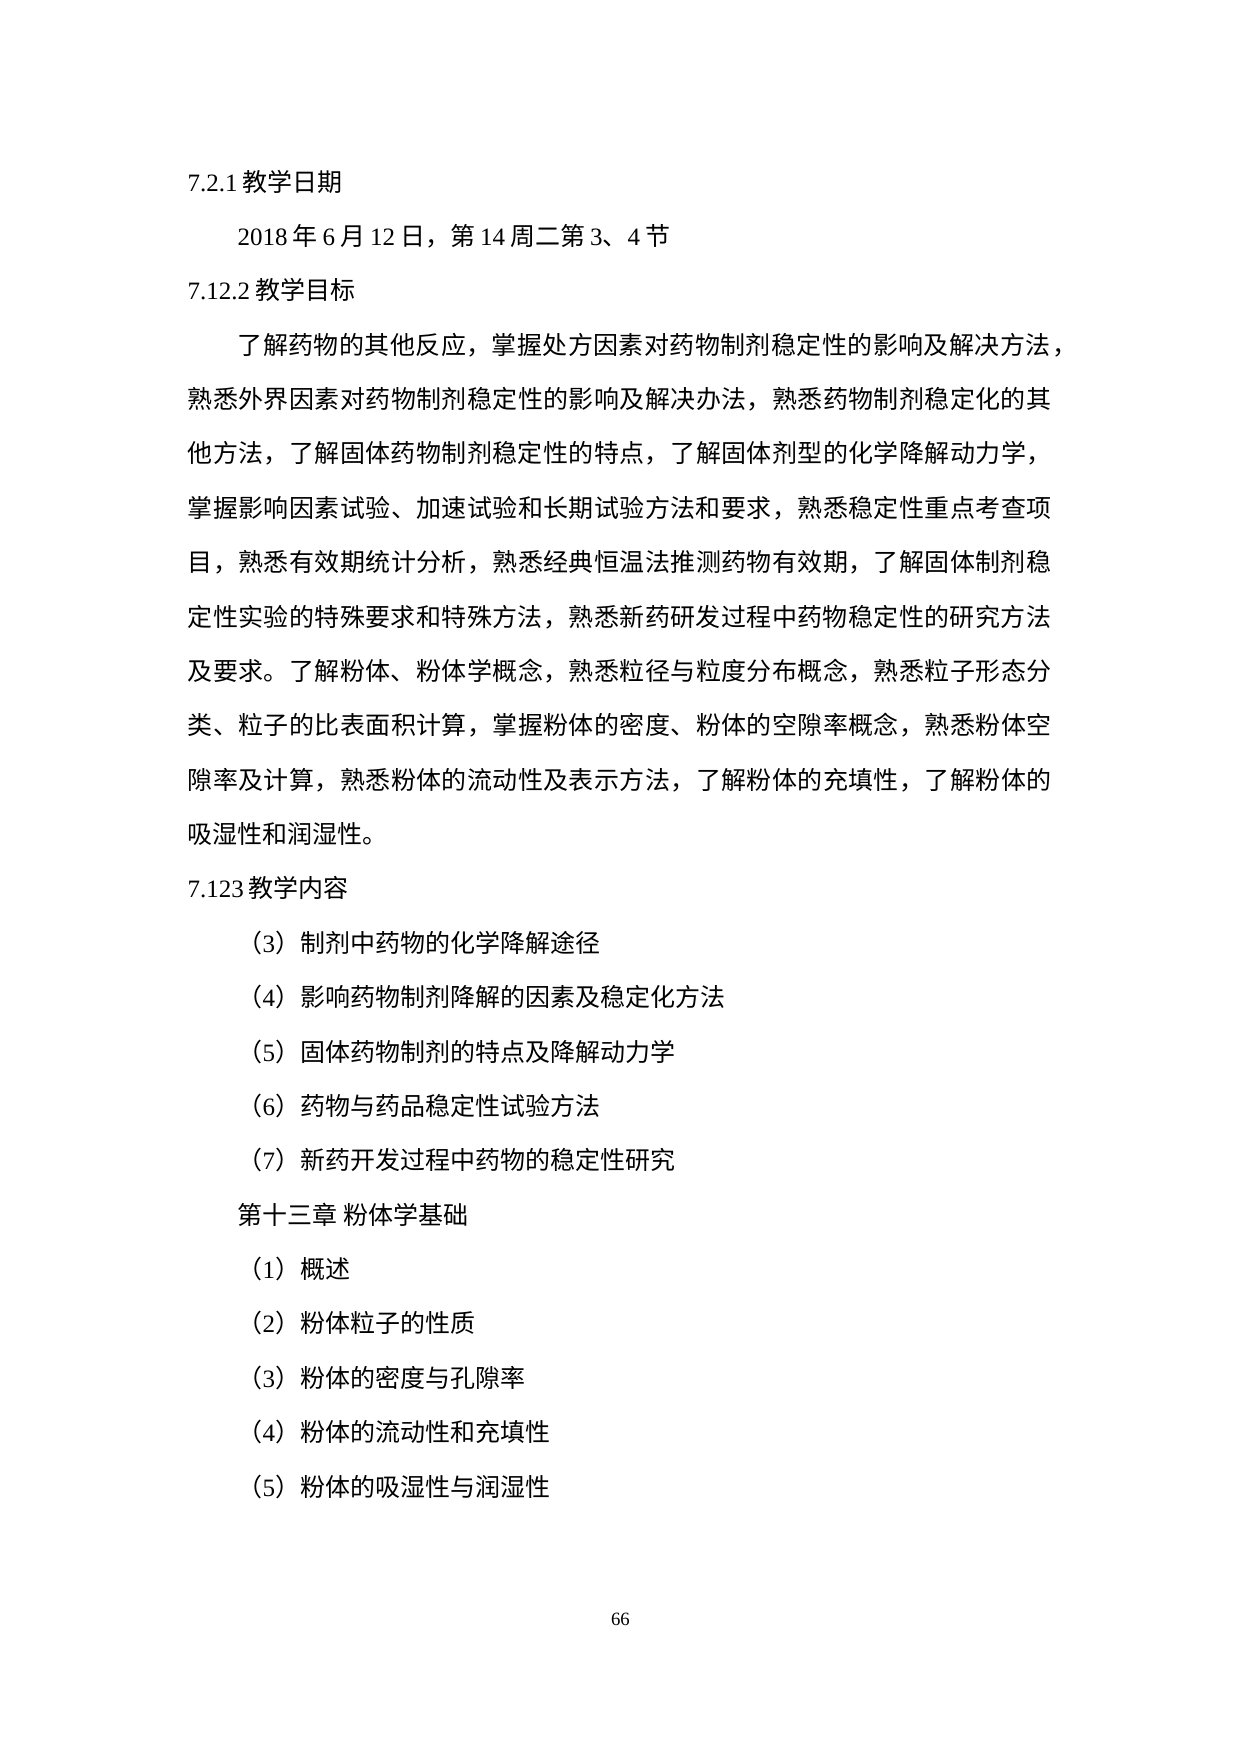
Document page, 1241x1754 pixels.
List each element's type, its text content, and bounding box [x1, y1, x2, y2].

text （2）粉体粒子的性质 [187, 1304, 1053, 1340]
text （4）影响药物制剂降解的因素及稳定化方法 [187, 978, 1053, 1014]
list （1）概述 [187, 1249, 1053, 1286]
text （5）粉体的吸湿性与润湿性 [187, 1467, 1053, 1503]
text 了解药物的其他反应，掌握处方因素对药物制剂稳定性的影响及解决方法，熟悉外界因素对药物制剂稳定性的影响及解决办法，熟悉药物制剂稳定化的其他方法，了解固体药物制剂稳定性的特点，了解固体剂型的化学降解动力学，掌握影响因素试验、加速试验和长期试验方法和要求，熟悉稳定性重点考查项目，熟悉有效期统计分析，熟悉经典恒温法推测药物有效期，了解固体制剂稳定性实验的特殊要求和特殊方法，熟悉新药研发过程中药物稳定性的研究方法及要求。了解粉体、粉体学概念，熟悉粒径与粒度分布概念，熟悉粒子形态分类、粒子的比表面积计算，掌握粉体的密度、粉体的空隙率概念，熟悉粉体空隙率及计算，熟悉粉体的流动性及表示方法，了解粉体的充填性，了解粉体的吸湿性和润湿性。 [187, 325, 1053, 851]
text （4）粉体的流动性和充填性 [187, 1413, 1053, 1449]
text 7.12.2教学目标 [187, 271, 1053, 307]
text 7.2.1教学日期 [187, 162, 1053, 198]
text （7）新药开发过程中药物的稳定性研究 [187, 1141, 1053, 1177]
text （5）固体药物制剂的特点及降解动力学 [187, 1032, 1053, 1068]
text 2018年6月12日，第14周二第3、4节 [187, 216, 1053, 253]
list 粉体学基础 [187, 1195, 1053, 1231]
text （6）药物与药品稳定性试验方法 [187, 1086, 1053, 1123]
text （3）制剂中药物的化学降解途径 [187, 923, 1053, 959]
text 7.123教学内容 [187, 869, 1053, 905]
text （3）粉体的密度与孔隙率 [187, 1358, 1053, 1394]
